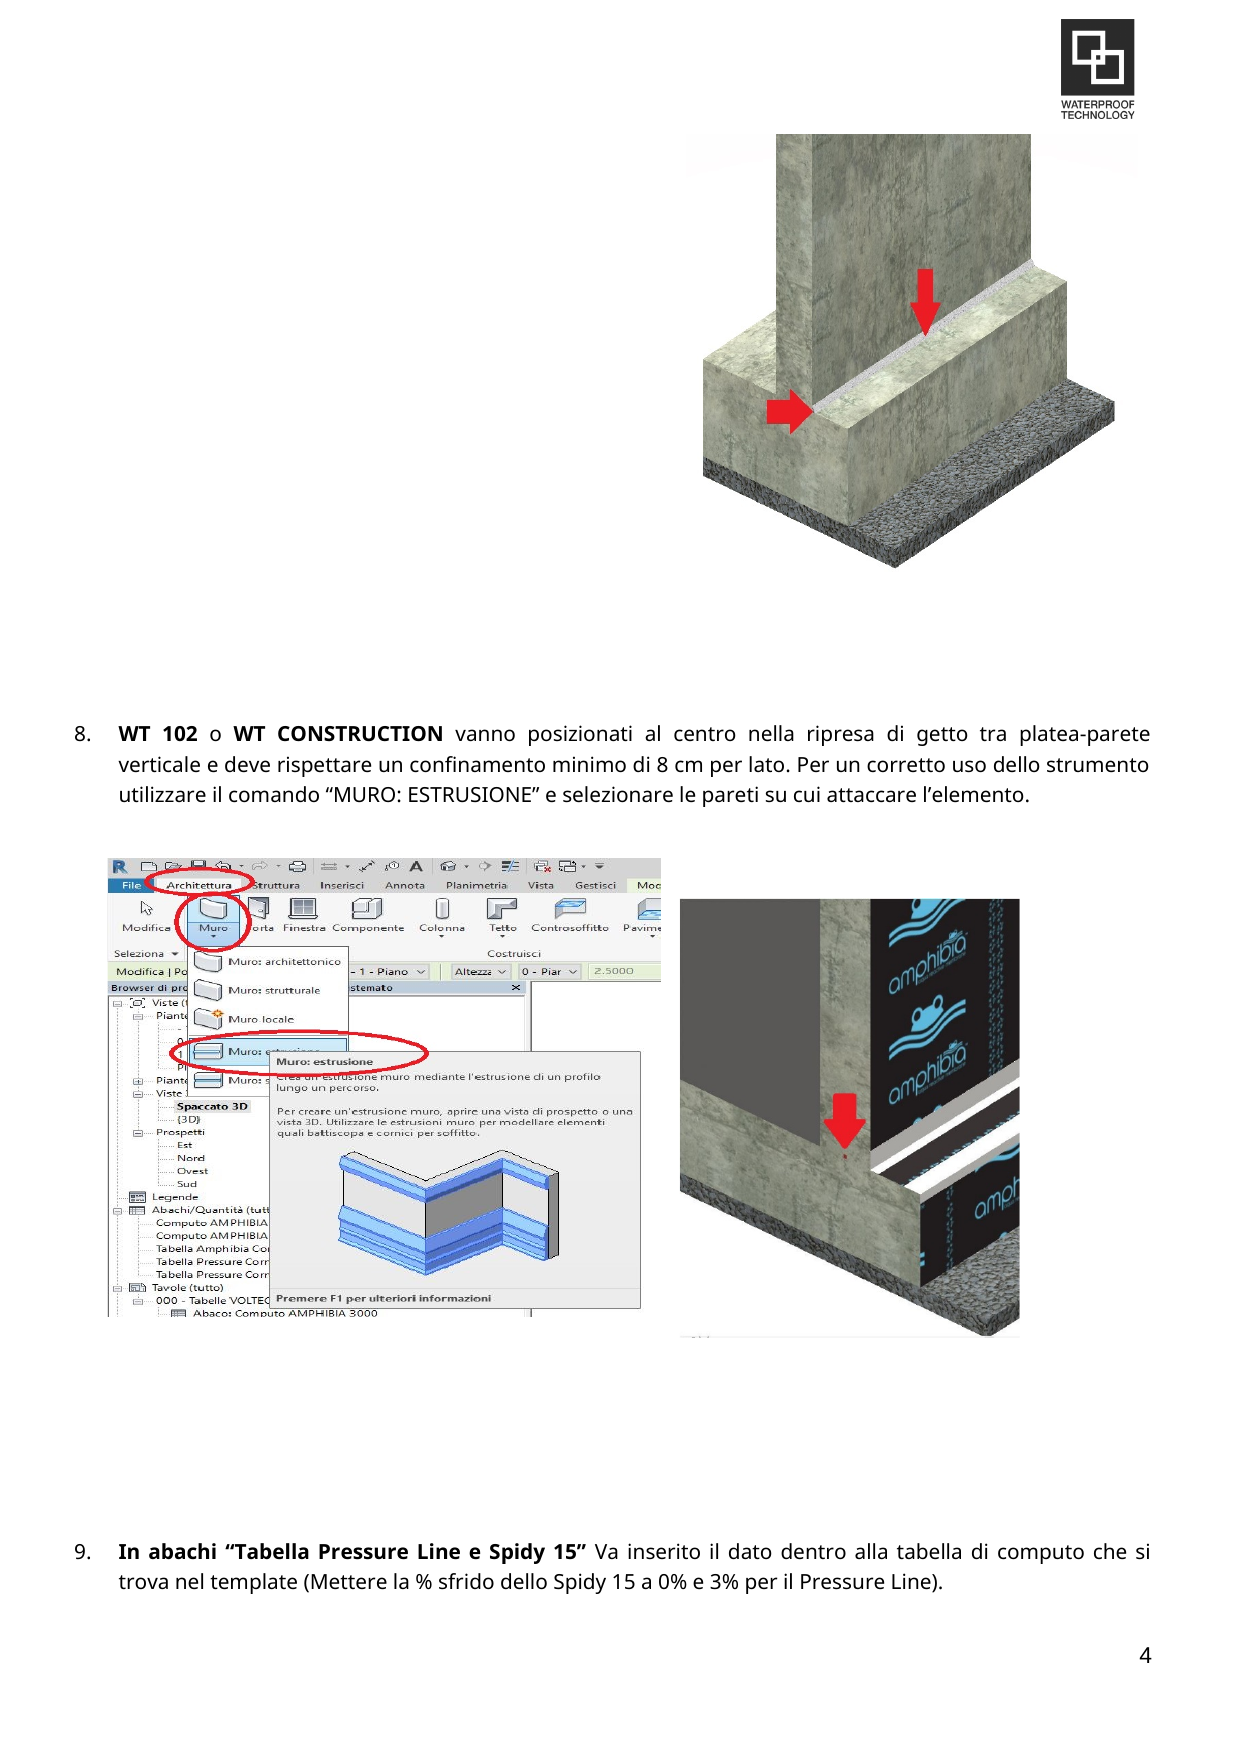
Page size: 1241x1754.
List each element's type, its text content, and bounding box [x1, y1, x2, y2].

picture [686, 134, 1138, 593]
list In abachi “Tabella Pressure Line e Spidy 15” Va inserito il dato dentro alla tabella di computo che si trova nel template (Mettere la % sfrido dello Spidy 15 a 0% e 3% per il Pressure Line). [74, 1537, 1152, 1596]
picture [1061, 19, 1135, 119]
picture [107, 858, 661, 1317]
list WT 102 o WT CONSTRUCTION vanno posizionati al centro nella ripresa di getto tra platea-parete verticale e deve rispettare un confinamento minimo di 8 cm per lato. Per un corretto uso dello strumento utilizzare il comando “MURO: ESTRUSIONE” e selezionare le pareti su cui attaccare l’elemento. [74, 719, 1152, 809]
picture [679, 898, 1020, 1338]
